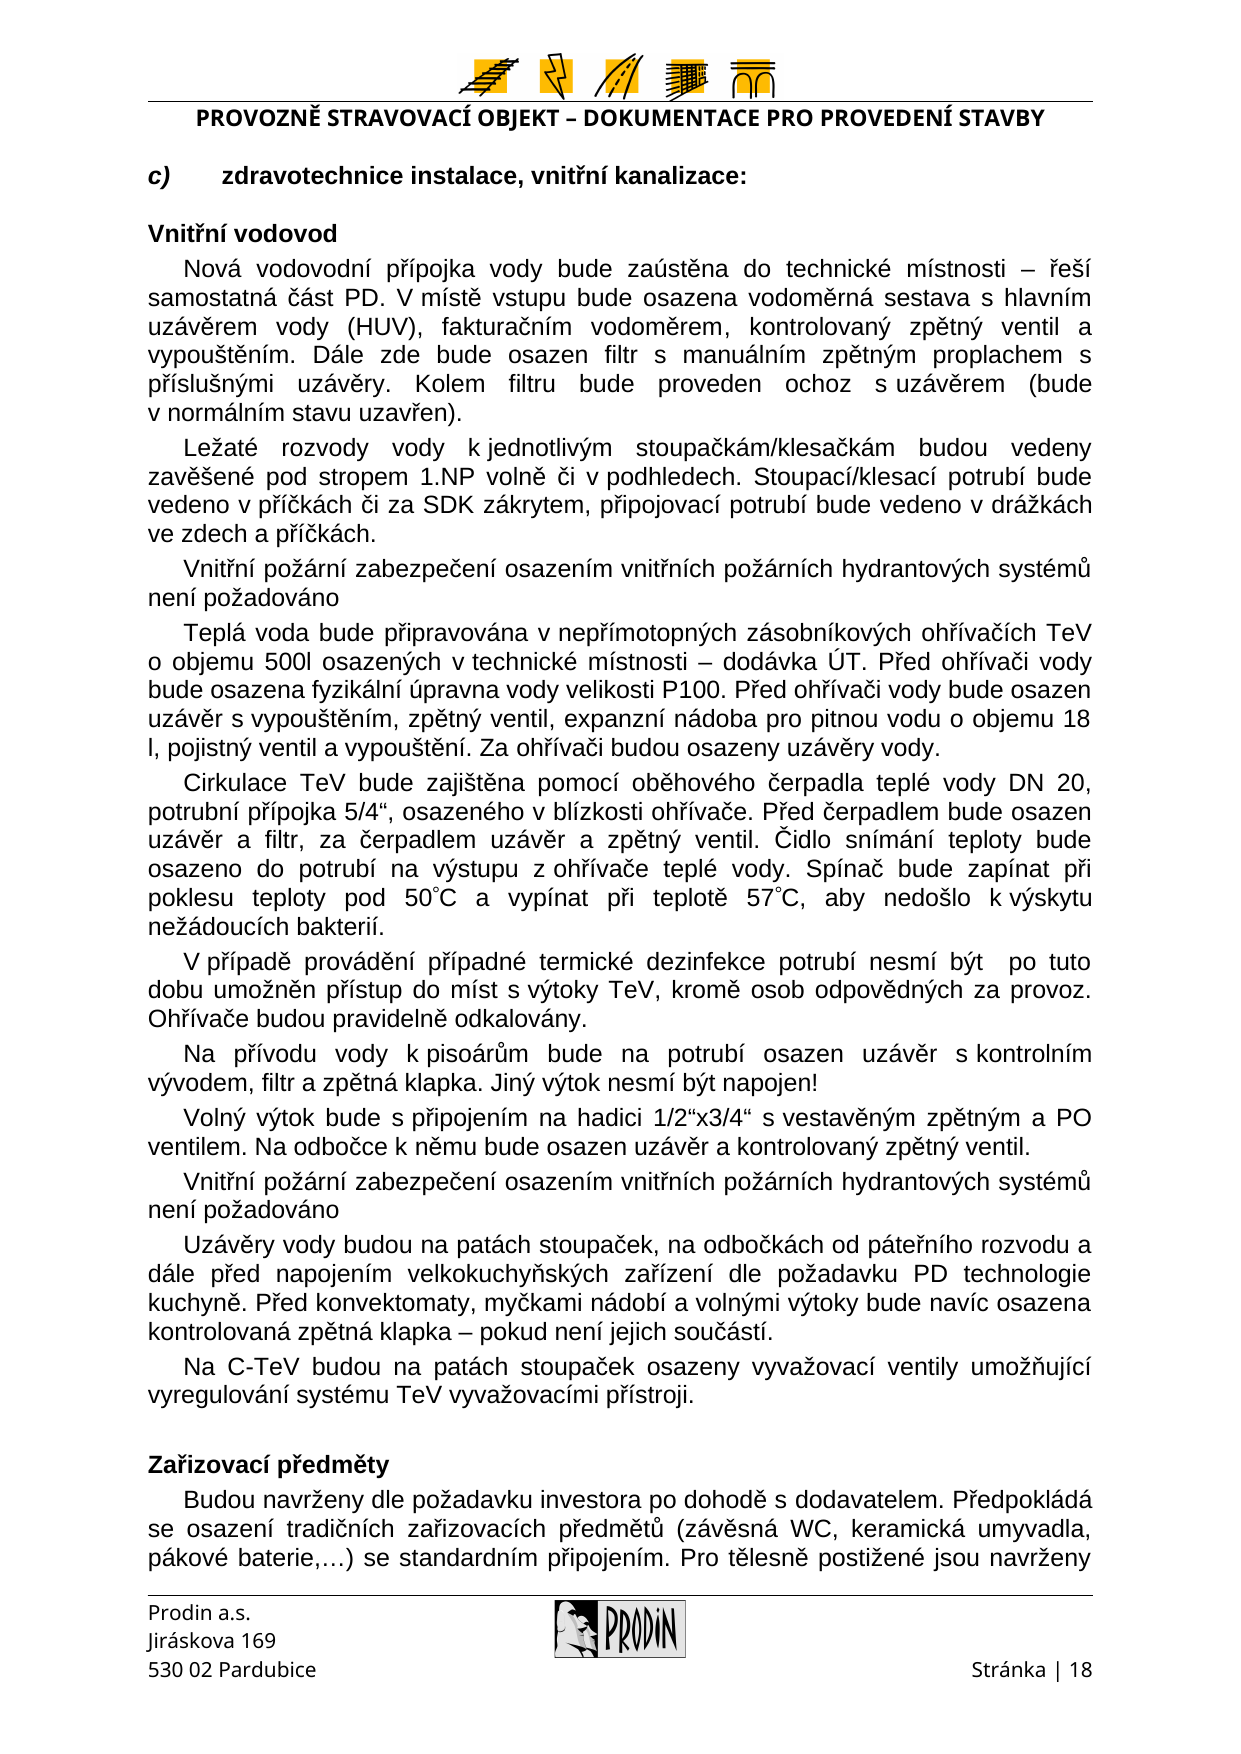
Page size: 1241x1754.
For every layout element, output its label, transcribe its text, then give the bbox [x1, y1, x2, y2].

text Nová vodovodní přípojka vody bude zaústěna do technické místnosti – řeší samostatná část PD. V místě vstupu bude osazena vodoměrná sestava s hlavním uzávěrem vody (HUV), fakturačním vodoměrem, kontrolovaný zpětný ventil a vypouštěním. Dále zde bude osazen filtr s manuálním zpětným proplachem s příslušnými uzávěry. Kolem filtru bude proveden ochoz s uzávěrem (bude v normálním stavu uzavřen). [148, 161, 1093, 334]
text Ležaté rozvody vody k jednotlivým stoupačkám/klesačkám budou vedeny zavěšené pod stropem 1.NP volně či v podhledech. Stoupací/klesací potrubí bude vedeno v příčkách či za SDK zákrytem, připojovací potrubí bude vedeno v drážkách ve zdech a příčkách. [148, 340, 1093, 455]
text V případě provádění případné termické dezinfekce potrubí nesmí být po tuto dobu umožněn přístup do míst s výtoky TeV, kromě osob odpovědných za provoz. Ohřívače budou pravidelně odkalovány. [148, 854, 1093, 940]
text Uzávěry vody budou na patách stoupaček, na odbočkách od páteřního rozvodu a dále před napojením velkokuchyňských zařízení dle požadavku PD technologie kuchyně. Před konvektomaty, myčkami nádobí a volnými výtoky bude navíc osazena kontrolovaná zpětná klapka – pokud není jejich součástí. [148, 1138, 1093, 1253]
text Budou navrženy dle požadavku investora po dohodě s dodavatelem. Předpokládá se osazení tradičních zařizovacích předmětů (závěsná WC, keramická umyvadla, pákové baterie,…) se standardním připojením. Pro tělesně postižené jsou navrženy zařizovací předměty dle níže uvedených norem a předpisů. Montážní práce budou dále provedeny v souladu s montážním návodem dodavatelů jednotlivých zařízení a výrobků. [148, 1393, 1093, 1565]
text Cirkulace TeV bude zajištěna pomocí oběhového čerpadla teplé vody DN 20, potrubní přípojka 5/4“, osazeného v blízkosti ohřívače. Před čerpadlem bude osazen uzávěr a filtr, za čerpadlem uzávěr a zpětný ventil. Čidlo snímání teploty bude osazeno do potrubí na výstupu z ohřívače teplé vody. Spínač bude zapínat při poklesu teploty pod 50C a vypínat při teplotě 57C, aby nedošlo k výskytu nežádoucích bakterií. [148, 675, 1093, 848]
picture [554, 1600, 686, 1658]
picture [456, 53, 784, 101]
text Na C-TeV budou na patách stoupaček osazeny vyvažovací ventily umožňující vyregulování systému TeV vyvažovacími přístroji. [148, 1259, 1093, 1316]
text Vnitřní požární zabezpečení osazením vnitřních požárních hydrantových systémů není požadováno [148, 1074, 1093, 1131]
text Volný výtok bude s připojením na hadici 1/2“x3/4“ s vestavěným zpětným a PO ventilem. Na odbočce k němu bude osazen uzávěr a kontrolovaný zpětný ventil. [148, 1010, 1093, 1068]
text Vnitřní požární zabezpečení osazením vnitřních požárních hydrantových systémů není požadováno [148, 461, 1093, 519]
text Zařizovací předměty [148, 1358, 1093, 1386]
text Teplá voda bude připravována v nepřímotopných zásobníkových ohřívačích TeV o objemu 500l osazených v technické místnosti – dodávka ÚT. Před ohřívači vody bude osazena fyzikální úpravna vody velikosti P100. Před ohřívači vody bude osazen uzávěr s vypouštěním, zpětný ventil, expanzní nádoba pro pitnou vodu o objemu 18 l, pojistný ventil a vypouštění. Za ohřívači budou osazeny uzávěry vody. [148, 525, 1093, 669]
text Na přívodu vody k pisoárům bude na potrubí osazen uzávěr s kontrolním vývodem, filtr a zpětná klapka. Jiný výtok nesmí být napojen! [148, 946, 1093, 1004]
